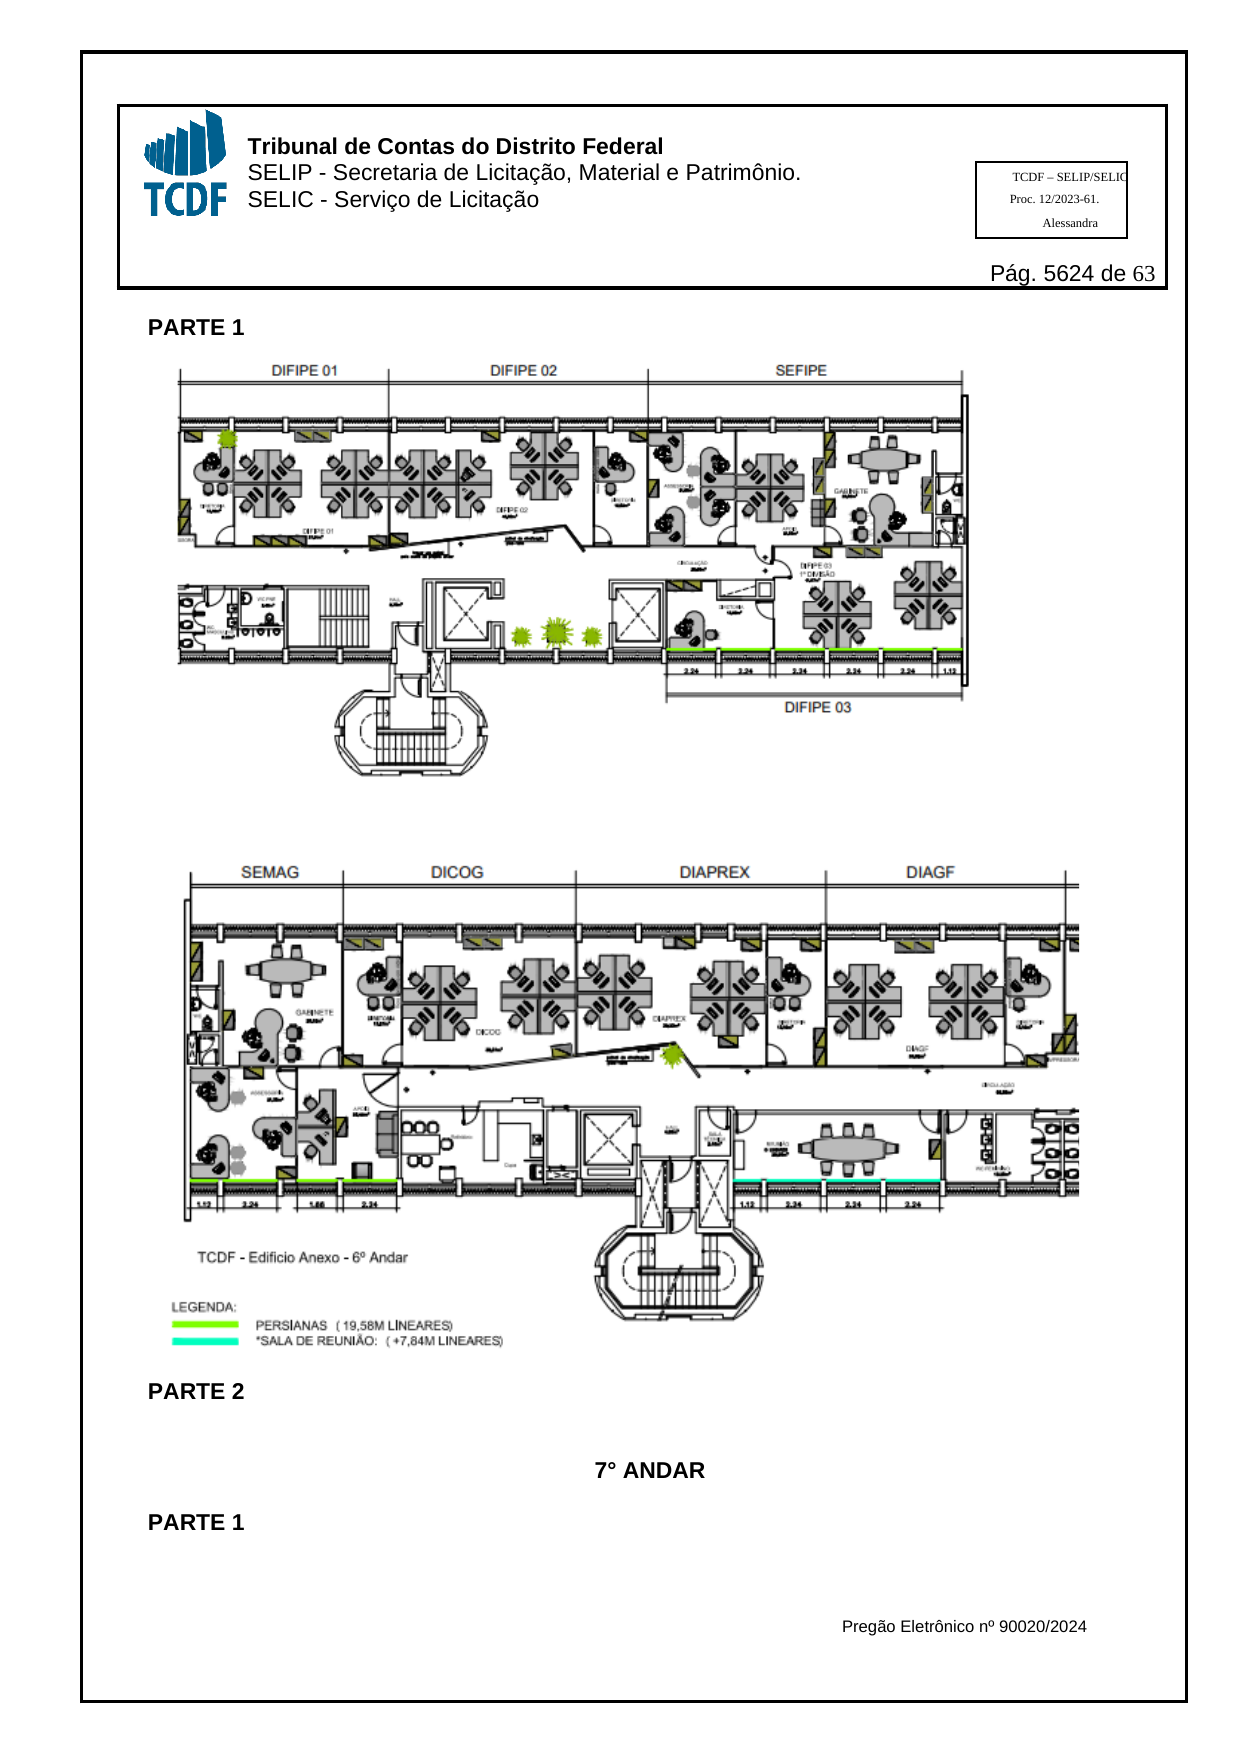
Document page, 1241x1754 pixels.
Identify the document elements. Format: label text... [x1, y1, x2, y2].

text 7° ANDAR [148, 1457, 1152, 1483]
text PARTE 2 [148, 1378, 1152, 1404]
picture [147, 847, 1080, 1378]
text PARTE 1 [148, 313, 1152, 340]
picture [176, 353, 973, 838]
text PARTE 1 [148, 1509, 1152, 1536]
picture [129, 107, 241, 218]
